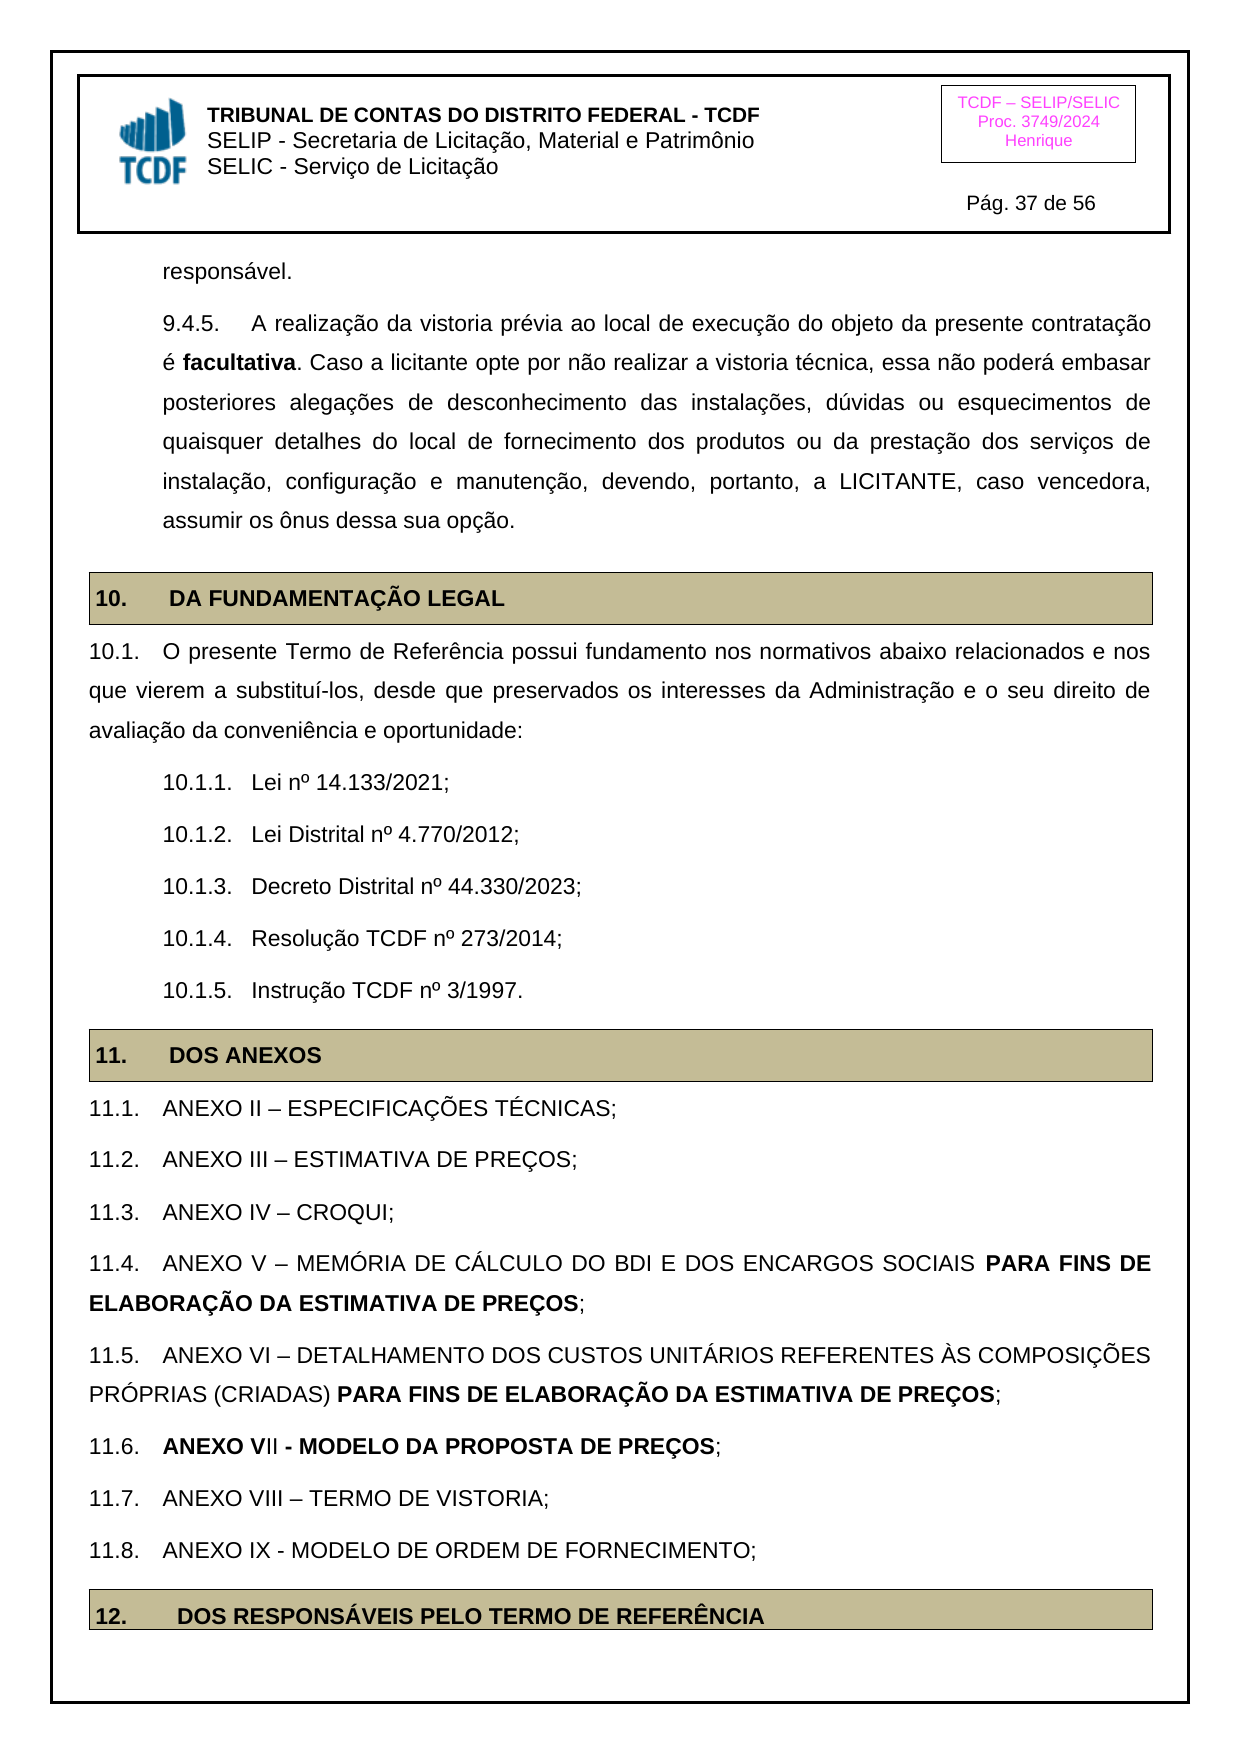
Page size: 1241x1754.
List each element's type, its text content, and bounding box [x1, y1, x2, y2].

list Decreto Distrital nº 44.330/2023; [162, 873, 1152, 899]
table_header DOS ANEXOS [90, 1030, 1152, 1081]
list ANEXO VII - MODELO DA PROPOSTA DE PREÇOS; [89, 1433, 1152, 1460]
list Resolução TCDF nº 273/2014; [162, 924, 1152, 951]
list ANEXO IX - MODELO DE ORDEM DE FORNECIMENTO; [89, 1537, 1152, 1564]
list ANEXO III – ESTIMATIVA DE PREÇOS; [89, 1146, 1152, 1173]
list Lei Distrital nº 4.770/2012; [162, 821, 1152, 847]
list O presente Termo de Referência possui fundamento nos normativos abaixo relacionados e nos que vierem a substituí-los, desde que preservados os interesses da Administração e o seu direito de avaliação da conveniência e oportunidade: [89, 638, 1152, 743]
list ANEXO II – ESPECIFICAÇÕES TÉCNICAS; [89, 1094, 1152, 1121]
list Instrução TCDF nº 3/1997. [162, 977, 1152, 1003]
list ANEXO VI – DETALHAMENTO DOS CUSTOS UNITÁRIOS REFERENTES ÀS COMPOSIÇÕES PRÓPRIAS (CRIADAS) PARA FINS DE ELABORAÇÃO DA ESTIMATIVA DE PREÇOS; [89, 1342, 1152, 1408]
list ANEXO VIII – TERMO DE VISTORIA; [89, 1485, 1152, 1512]
list ANEXO V – MEMÓRIA DE CÁLCULO DO BDI E DOS ENCARGOS SOCIAIS PARA FINS DE ELABORAÇÃO DA ESTIMATIVA DE PREÇOS; [89, 1250, 1152, 1316]
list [162, 258, 1152, 284]
table_header DA FUNDAMENTAÇÃO LEGAL [90, 573, 1152, 624]
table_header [90, 1590, 1152, 1629]
list ANEXO IV – CROQUI; [89, 1198, 1152, 1225]
list Lei nº 14.133/2021; [162, 769, 1152, 795]
list A realização da vistoria prévia ao local de execução do objeto da presente contratação é facultativa. Caso a licitante opte por não realizar a vistoria técnica, essa não poderá embasar posteriores alegações de desconhecimento das instalações, dúvidas ou esquecimentos de quaisquer detalhes do local de fornecimento dos produtos ou da prestação dos serviços de instalação, configuração e manutenção, devendo, portanto, a LICITANTE, caso vencedora, assumir os ônus dessa sua opção. [162, 310, 1152, 534]
